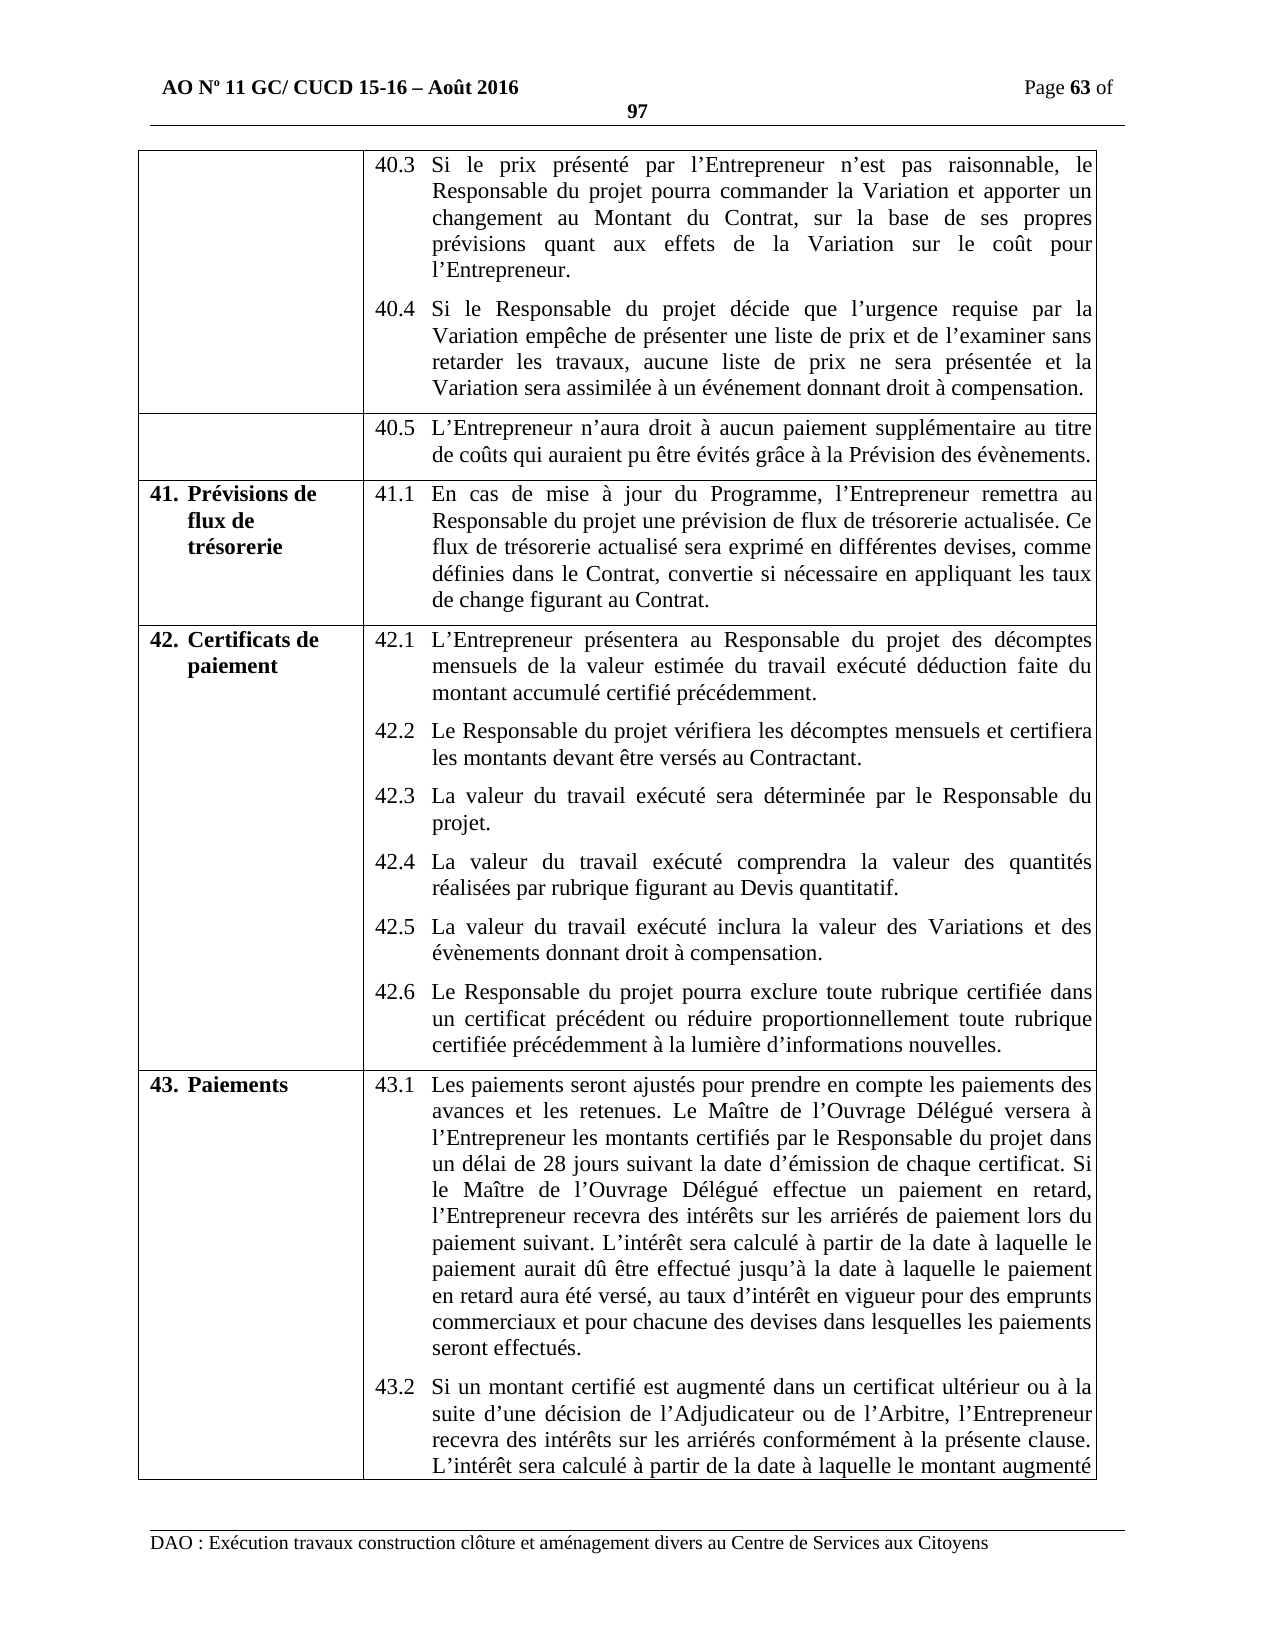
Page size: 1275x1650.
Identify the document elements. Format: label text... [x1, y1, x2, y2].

table_cell 43. Paiements [139, 1071, 363, 1479]
table_cell 41. Prévisions de flux de trésorerie [139, 481, 363, 625]
table_cell [139, 414, 363, 479]
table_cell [364, 151, 1096, 413]
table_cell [364, 1071, 1096, 1479]
table_cell 40.5 L’Entrepreneur n’aura droit à aucun paiement supplémentaire au titre de coûts qui auraient pu être évités grâce à la Prévision des évènements. [364, 414, 1096, 479]
table_cell 41.1 En cas de mise à jour du Programme, l’Entrepreneur remettra au Responsable du projet une prévision de flux de trésorerie actualisée. Ce flux de trésorerie actualisé sera exprimé en différentes devises, comme définies dans le Contrat, convertie si nécessaire en appliquant les taux de change figurant au Contrat. [364, 481, 1096, 625]
table_cell 42. Certificats de paiement [139, 626, 363, 1070]
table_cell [139, 151, 363, 413]
table_cell 42.1 L’Entrepreneur présentera au Responsable du projet des décomptes mensuels de la valeur estimée du travail exécuté déduction faite du montant accumulé certifié précédemment. 42.2 Le Responsable du projet vérifiera les décomptes mensuels et certifiera les montants devant être versés au Contractant. 42.3 La valeur du travail exécuté sera déterminée par le Responsable du projet. 42.4 La valeur du travail exécuté comprendra la valeur des quantités réalisées par rubrique figurant au Devis quantitatif. 42.5 La valeur du travail exécuté inclura la valeur des Variations et des évènements donnant droit à compensation. 42.6 Le Responsable du projet pourra exclure toute rubrique certifiée dans un certificat précédent ou réduire proportionnellement toute rubrique certifiée précédemment à la lumière d’informations nouvelles. [364, 626, 1096, 1070]
